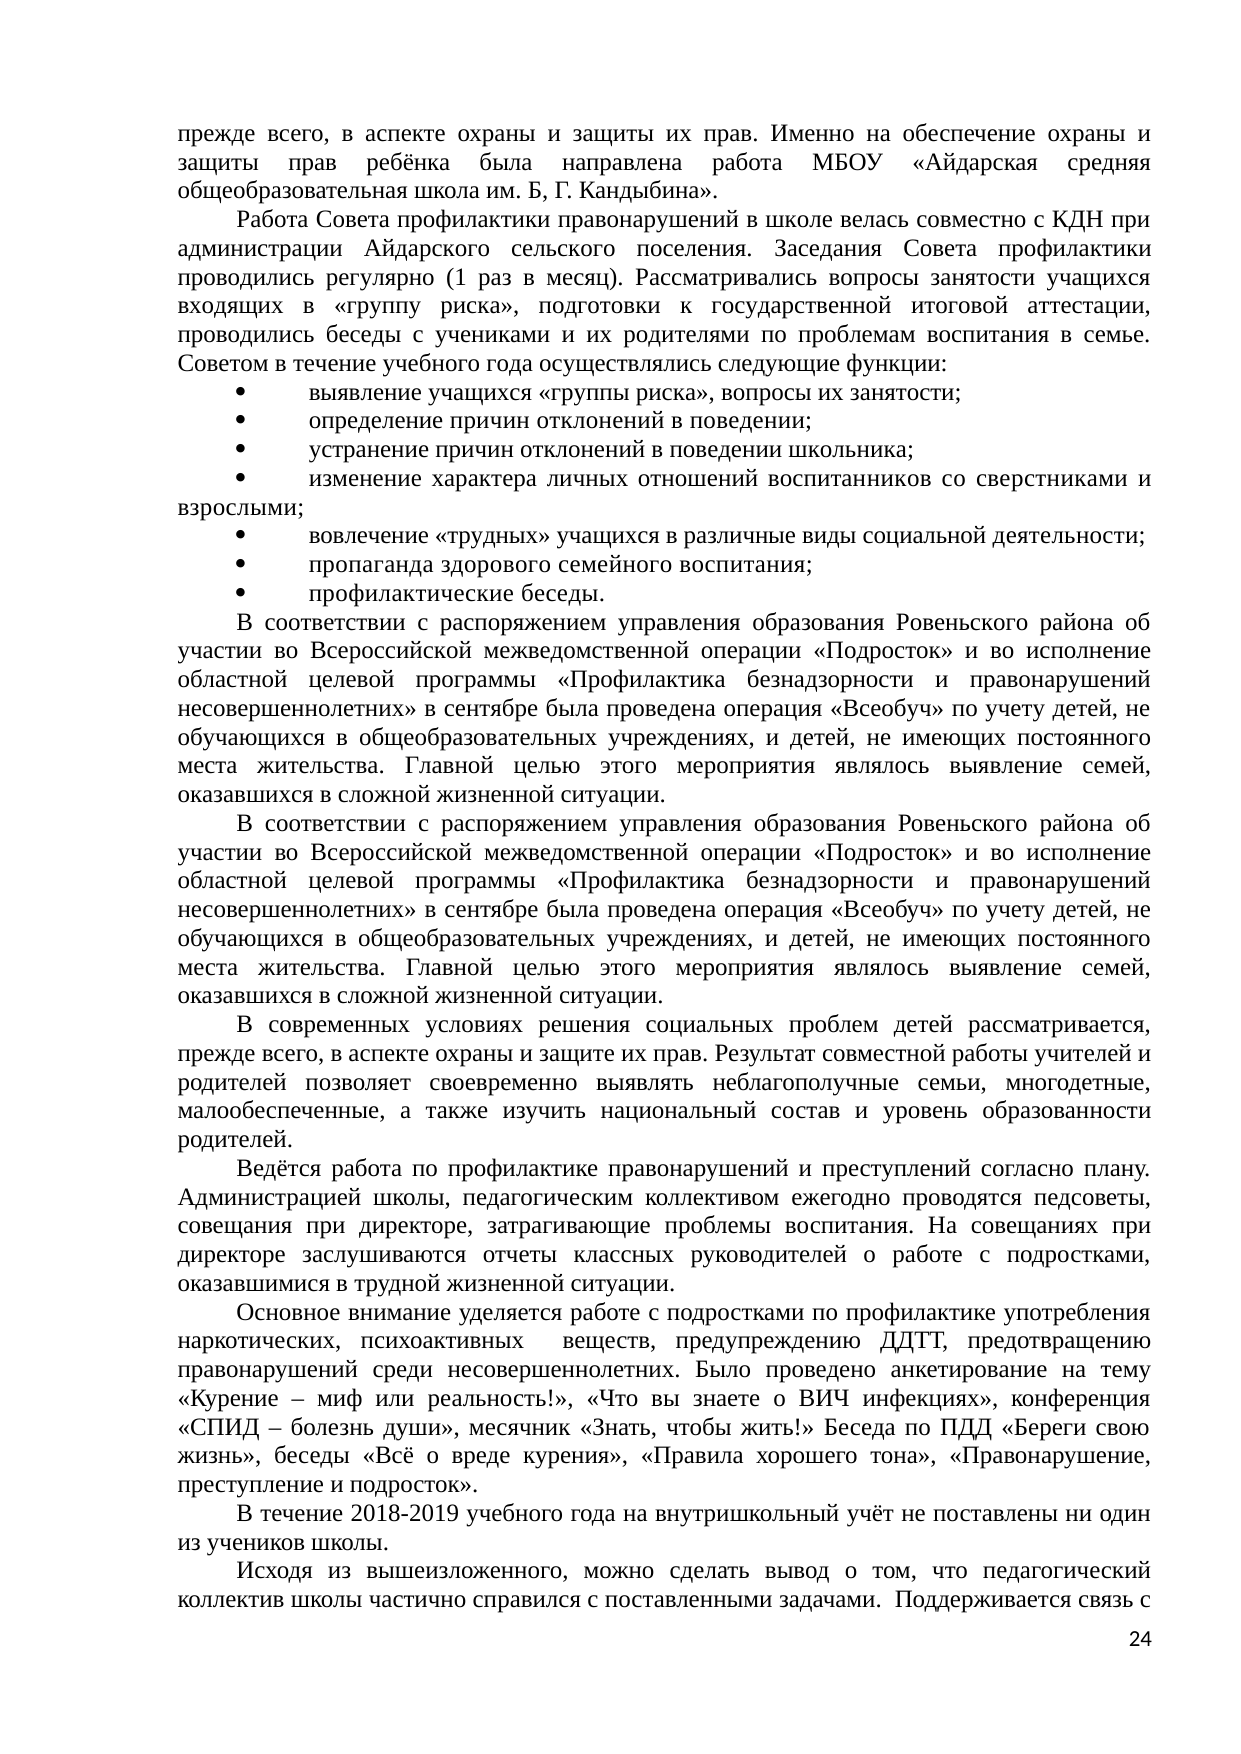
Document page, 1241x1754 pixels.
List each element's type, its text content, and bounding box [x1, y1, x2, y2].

text В соответствии с распоряжением управления образования Ровеньского района об участии во Всероссийской межведомственной операции «Подросток» и во исполнение областной целевой программы «Профилактика безнадзорности и правонарушений несовершеннолетних» в сентябре была проведена операция «Всеобуч» по учету детей, не обучающихся в общеобразовательных учреждениях, и детей, не имеющих постоянного места жительства. Главной целью этого мероприятия являлось выявление семей, оказавшихся в сложной жизненной ситуации. [177, 607, 1152, 808]
text В течение 2018-2019 учебного года на внутришкольный учёт не поставлены ни один из учеников школы. [177, 1498, 1152, 1556]
list выявление учащихся «группы риска», вопросы их занятости; [177, 377, 1152, 406]
text В соответствии с распоряжением управления образования Ровеньского района об участии во Всероссийской межведомственной операции «Подросток» и во исполнение областной целевой программы «Профилактика безнадзорности и правонарушений несовершеннолетних» в сентябре была проведена операция «Всеобуч» по учету детей, не обучающихся в общеобразовательных учреждениях, и детей, не имеющих постоянного места жительства. Главной целью этого мероприятия являлось выявление семей, оказавшихся в сложной жизненной ситуации. [177, 808, 1152, 1009]
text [177, 1556, 1152, 1613]
list устранение причин отклонений в поведении школьника; [177, 434, 1152, 463]
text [177, 118, 1152, 204]
list пропаганда здорового семейного воспитания; [177, 549, 1152, 578]
list изменение характера личных отношений воспитанников со сверстниками и взрослыми; [177, 463, 1152, 521]
text Ведётся работа по профилактике правонарушений и преступлений согласно плану. Администрацией школы, педагогическим коллективом ежегодно проводятся педсоветы, совещания при директоре, затрагивающие проблемы воспитания. На совещаниях при директоре заслушиваются отчеты классных руководителей о работе с подростками, оказавшимися в трудной жизненной ситуации. [177, 1153, 1152, 1297]
text В современных условиях решения социальных проблем детей рассматривается, прежде всего, в аспекте охраны и защите их прав. Результат совместной работы учителей и родителей позволяет своевременно выявлять неблагополучные семьи, многодетные, малообеспеченные, а также изучить национальный состав и уровень образованности родителей. [177, 1009, 1152, 1153]
text Работа Совета профилактики правонарушений в школе велась совместно с КДН при администрации Айдарского сельского поселения. Заседания Совета профилактики проводились регулярно (1 раз в месяц). Рассматривались вопросы занятости учащихся входящих в «группу риска», подготовки к государственной итоговой аттестации, проводились беседы с учениками и их родителями по проблемам воспитания в семье. Советом в течение учебного года осуществлялись следующие функции: [177, 204, 1152, 377]
text Основное внимание уделяется работе с подростками по профилактике употребления наркотических, психоактивных веществ, предупреждению ДДТТ, предотвращению правонарушений среди несовершеннолетних. Было проведено анкетирование на тему «Курение – миф или реальность!», «Что вы знаете о ВИЧ инфекциях», конференция «СПИД – болезнь души», месячник «Знать, чтобы жить!» Беседа по ПДД «Береги свою жизнь», беседы «Всё о вреде курения», «Правила хорошего тона», «Правонарушение, преступление и подросток». [177, 1297, 1152, 1498]
list определение причин отклонений в поведении; [177, 406, 1152, 434]
list профилактические беседы. [177, 578, 1152, 607]
list вовлечение «трудных» учащихся в различные виды социальной деятельности; [177, 521, 1152, 549]
